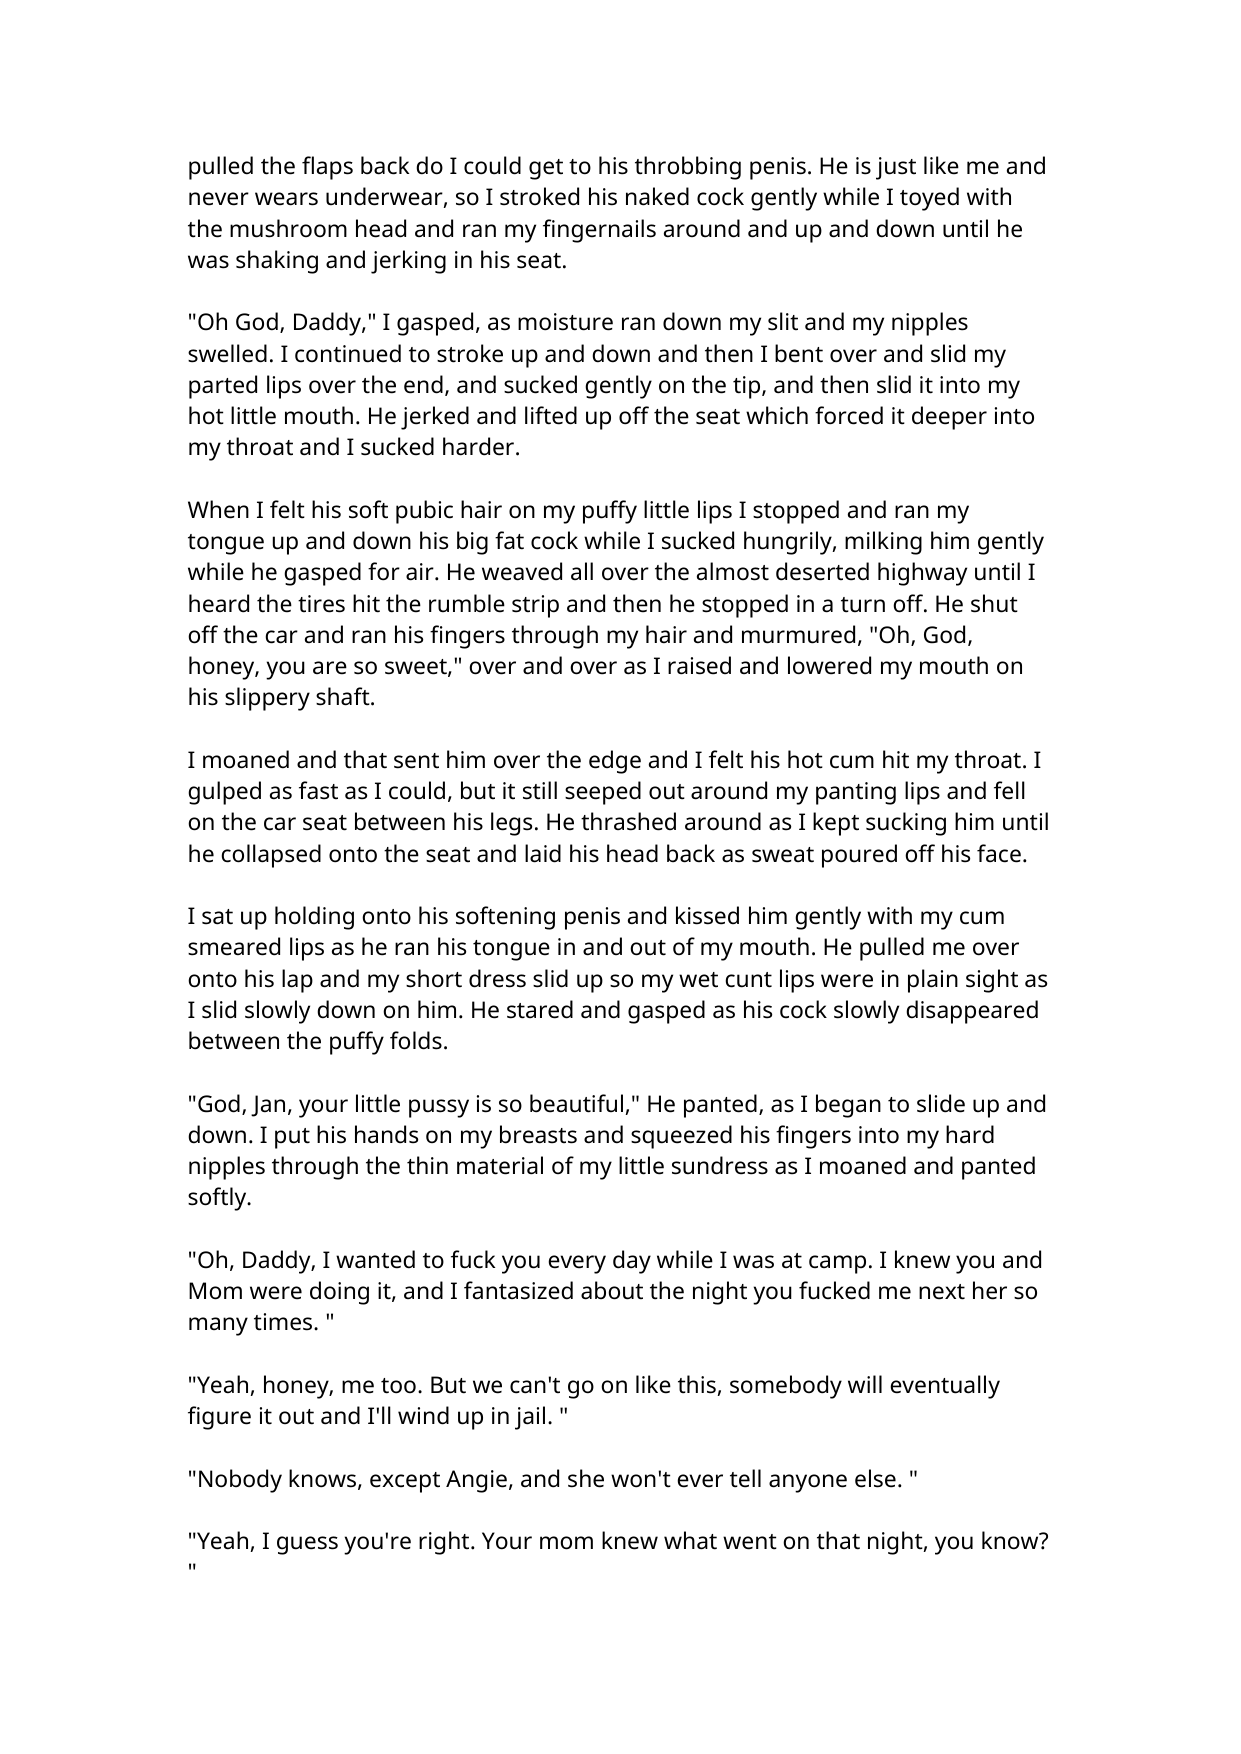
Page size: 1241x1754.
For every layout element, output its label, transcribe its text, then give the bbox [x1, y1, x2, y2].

text "Oh, Daddy, I wanted to fuck you every day while I was at camp. I knew you and Mom were doing it, and I fantasized about the night you fucked me next her so many times. " [187, 1244, 1053, 1337]
text I sat up holding onto his softening penis and kissed him gently with my cum smeared lips as he ran his tongue in and out of my mouth. He pulled me over onto his lap and my short dress slid up so my wet cunt lips were in plain sight as I slid slowly down on him. He stared and gasped as his cock slowly disappeared between the puffy folds. [187, 900, 1053, 1056]
text "Yeah, honey, me too. But we can't go on like this, somebody will eventually figure it out and I'll wind up in jail. " [187, 1369, 1053, 1431]
text I moaned and that sent him over the edge and I felt his hot cum hit my throat. I gulped as fast as I could, but it still seeped out around my panting lips and fell on the car seat between his legs. He thrashed around as I kept sucking him until he collapsed onto the seat and laid his head back as sweat poured off his face. [187, 744, 1053, 869]
text "God, Jan, your little pussy is so beautiful," He panted, as I began to slide up and down. I put his hands on my breasts and squeezed his fingers into my hard nipples through the thin material of my little sundress as I moaned and panted softly. [187, 1087, 1053, 1212]
text "Oh God, Daddy," I gasped, as moisture ran down my slit and my nipples swelled. I continued to stroke up and down and then I bent over and slid my parted lips over the end, and sucked gently on the tip, and then slid it into my hot little mouth. He jerked and lifted up off the seat which forced it deeper into my throat and I sucked harder. [187, 306, 1053, 462]
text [187, 150, 1053, 275]
text When I felt his soft pubic hair on my puffy little lips I stopped and ran my tongue up and down his big fat cock while I sucked hungrily, milking him gently while he gasped for air. He weaved all over the almost deserted highway until I heard the tires hit the rumble strip and then he stopped in a turn off. He shut off the car and ran his fingers through my hair and murmured, "Oh, God, honey, you are so sweet," over and over as I raised and lowered my mouth on his slippery shaft. [187, 494, 1053, 712]
text "Nobody knows, except Angie, and she won't ever tell anyone else. " [187, 1462, 1053, 1494]
text "Yeah, I guess you're right. Your mom knew what went on that night, you know? " [187, 1525, 1053, 1587]
